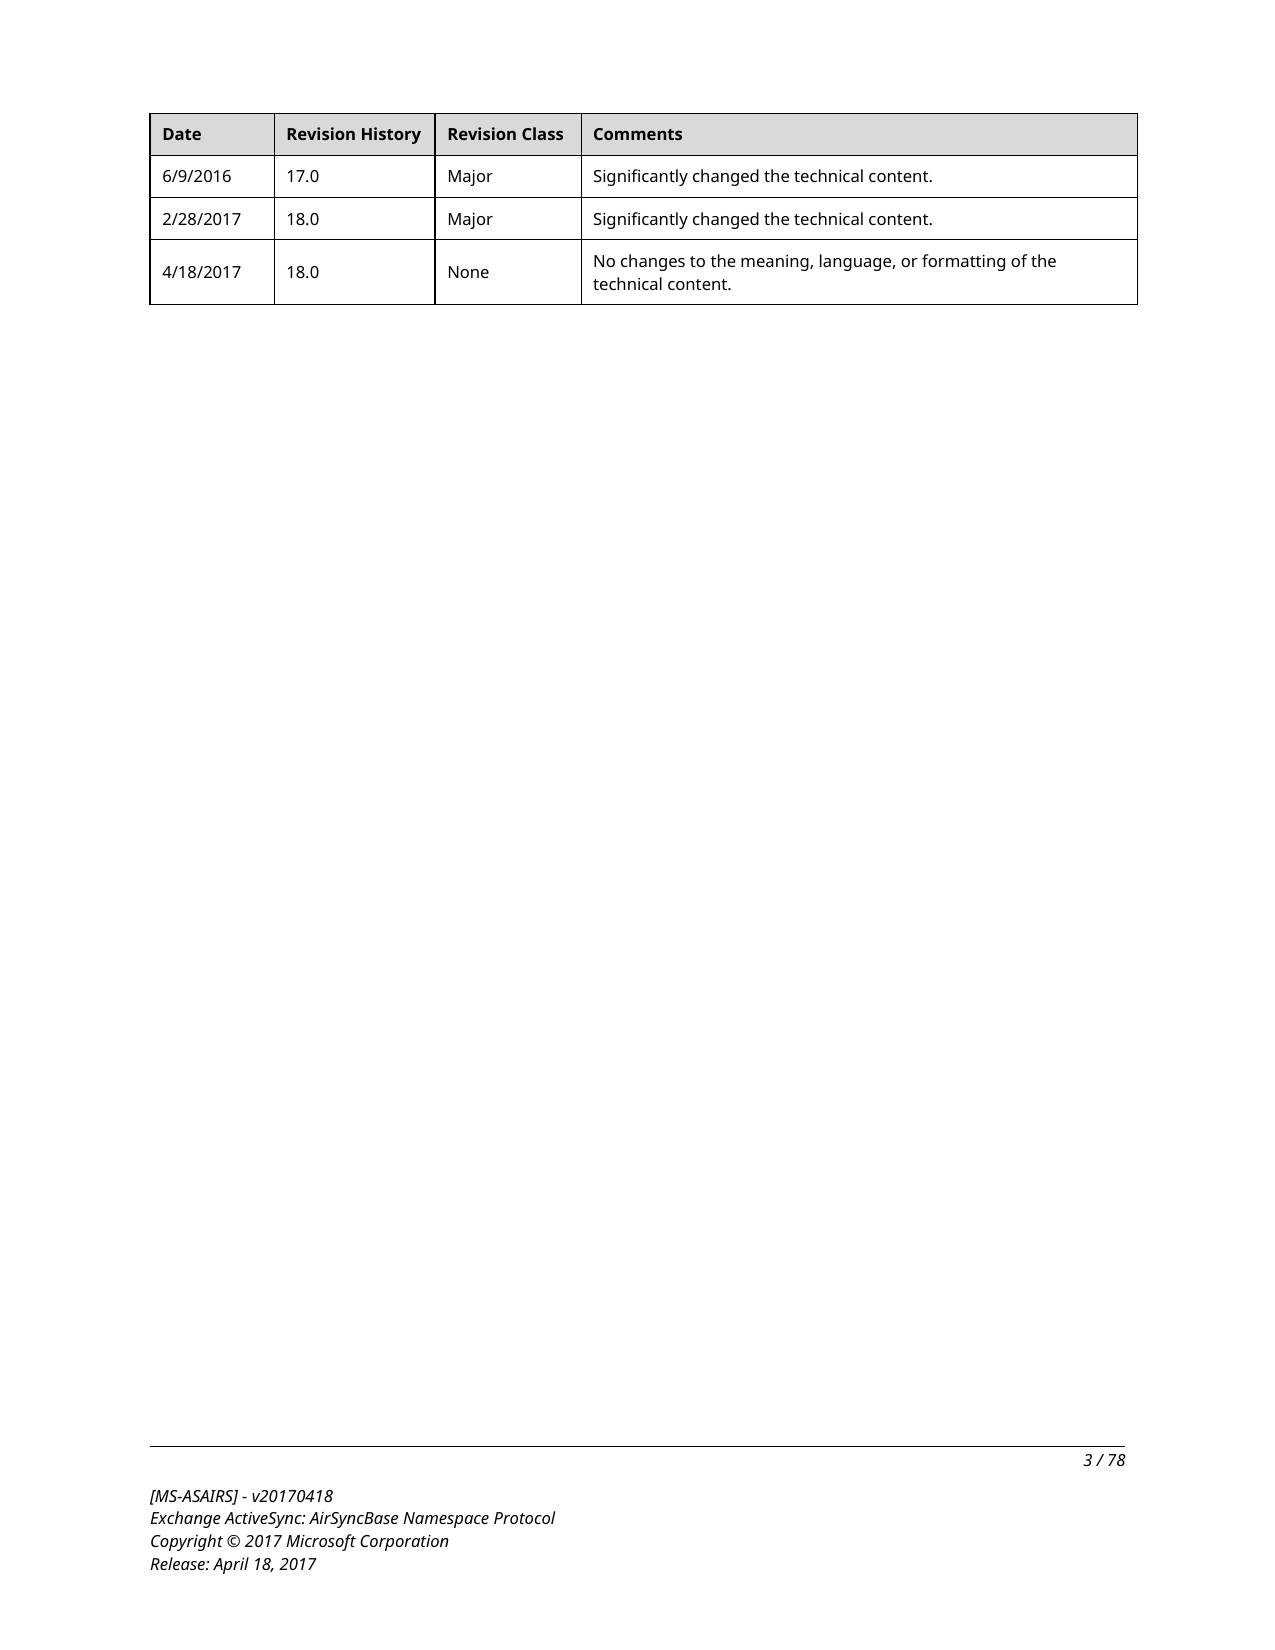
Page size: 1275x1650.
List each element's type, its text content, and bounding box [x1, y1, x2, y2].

table_cell 6/9/2016 [151, 156, 274, 197]
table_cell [582, 156, 1137, 197]
table_cell 4/18/2017 [151, 240, 274, 304]
table_cell 18.0 [275, 240, 434, 304]
table_cell Major [436, 156, 581, 197]
table_cell Major [436, 198, 581, 239]
table_header Date [151, 114, 274, 155]
table_cell 2/28/2017 [151, 198, 274, 239]
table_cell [582, 198, 1137, 239]
table_cell 17.0 [275, 156, 434, 197]
table_header Comments [582, 114, 1137, 155]
table_cell 18.0 [275, 198, 434, 239]
table_cell No changes to the meaning, language, or formatting of the technical content. [582, 240, 1137, 304]
table_header Revision History [275, 114, 434, 155]
table_header Revision Class [436, 114, 581, 155]
table_cell None [436, 240, 581, 304]
